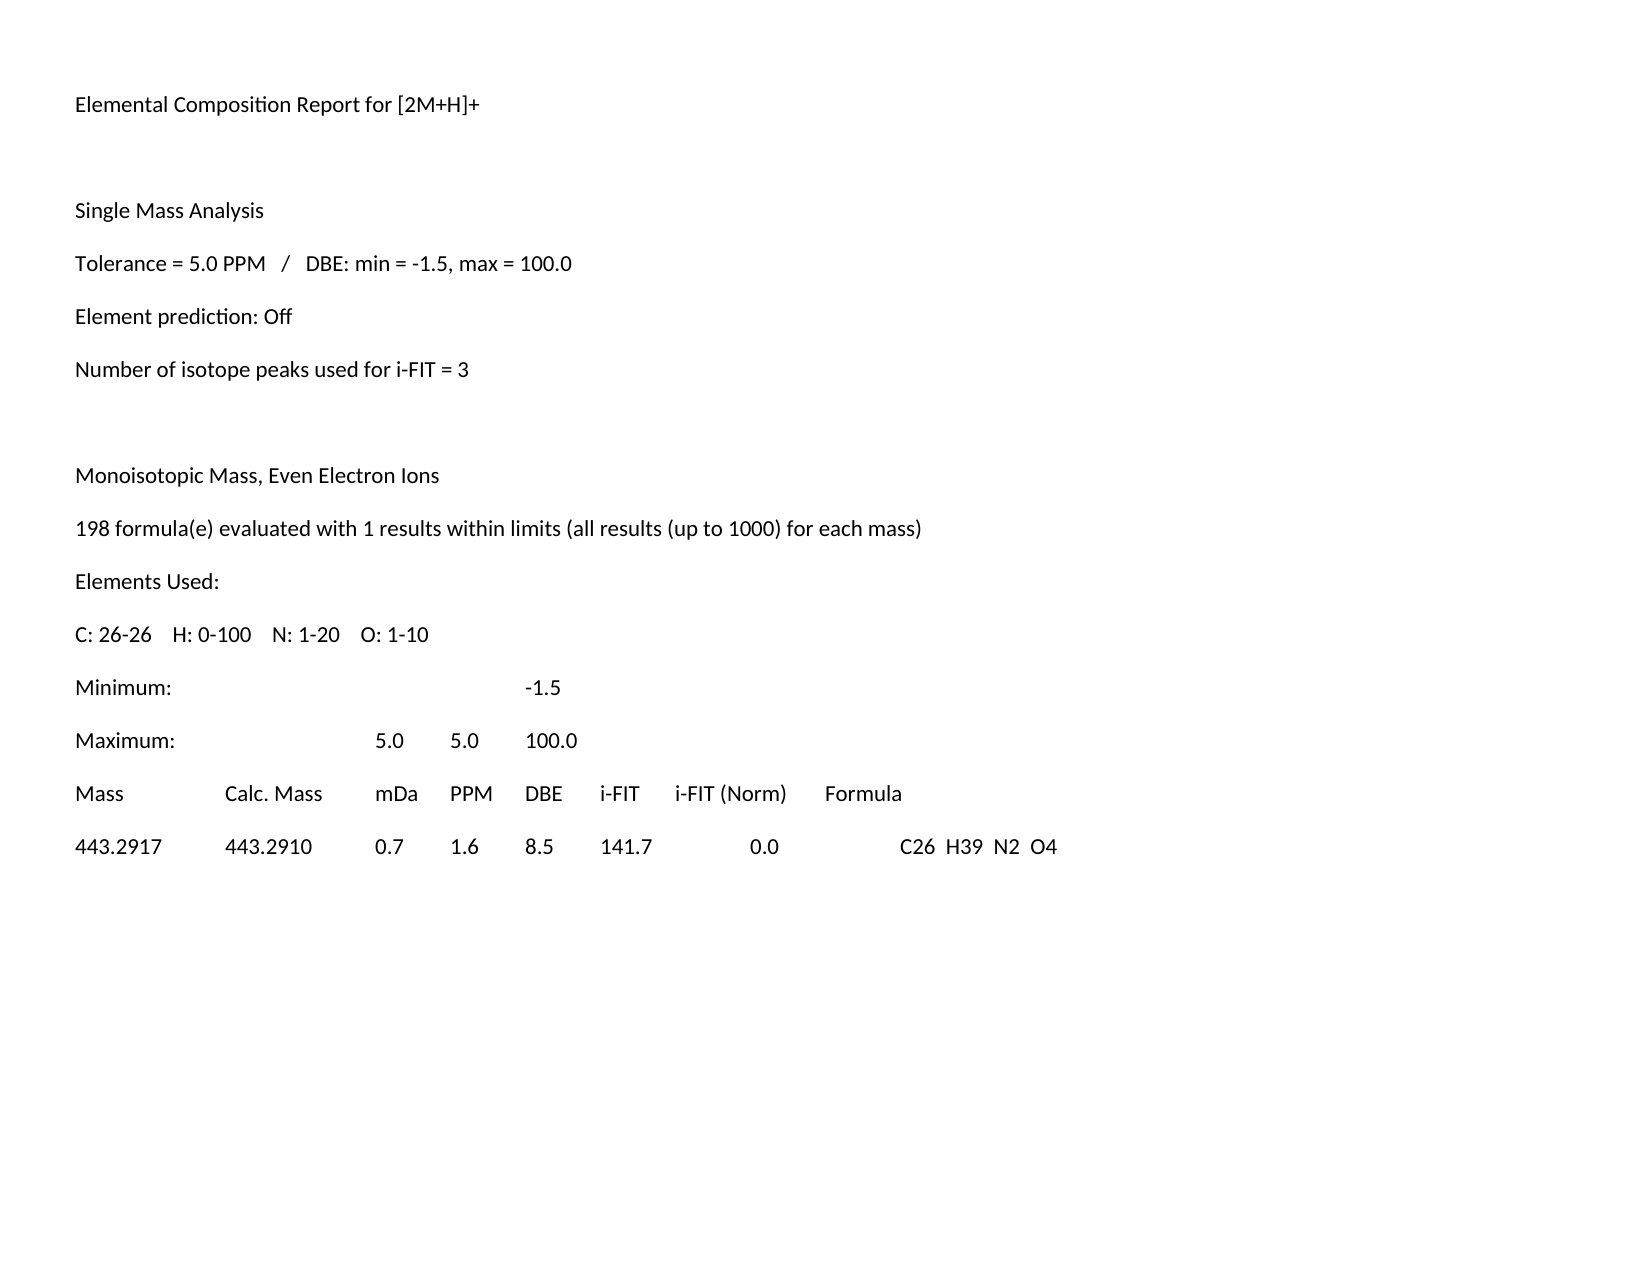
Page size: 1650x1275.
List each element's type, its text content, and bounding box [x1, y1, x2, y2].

text Minimum: -1.5 [75, 673, 1563, 701]
text Single Mass Analysis [75, 196, 1563, 224]
text C: 26-26 H: 0-100 N: 1-20 O: 1-10 [75, 620, 1563, 648]
text Number of isotope peaks used for i-FIT = 3 [75, 355, 1563, 383]
text 443.2917 443.2910 0.7 1.6 8.5 141.7 0.0 C26 H39 N2 O4 [75, 832, 1563, 860]
text Tolerance = 5.0 PPM / DBE: min = -1.5, max = 100.0 [75, 249, 1563, 277]
text Monoisotopic Mass, Even Electron Ions [75, 461, 1563, 489]
text Elements Used: [75, 567, 1563, 595]
text Element prediction: Off [75, 302, 1563, 330]
text Elemental Composition Report for [2M+H]+ [75, 90, 1563, 118]
text Mass Calc. Mass mDa PPM DBE i-FIT i-FIT (Norm) Formula [75, 779, 1563, 807]
text 198 formula(e) evaluated with 1 results within limits (all results (up to 1000) for each mass) [75, 514, 1563, 542]
text Maximum: 5.0 5.0 100.0 [75, 726, 1563, 754]
